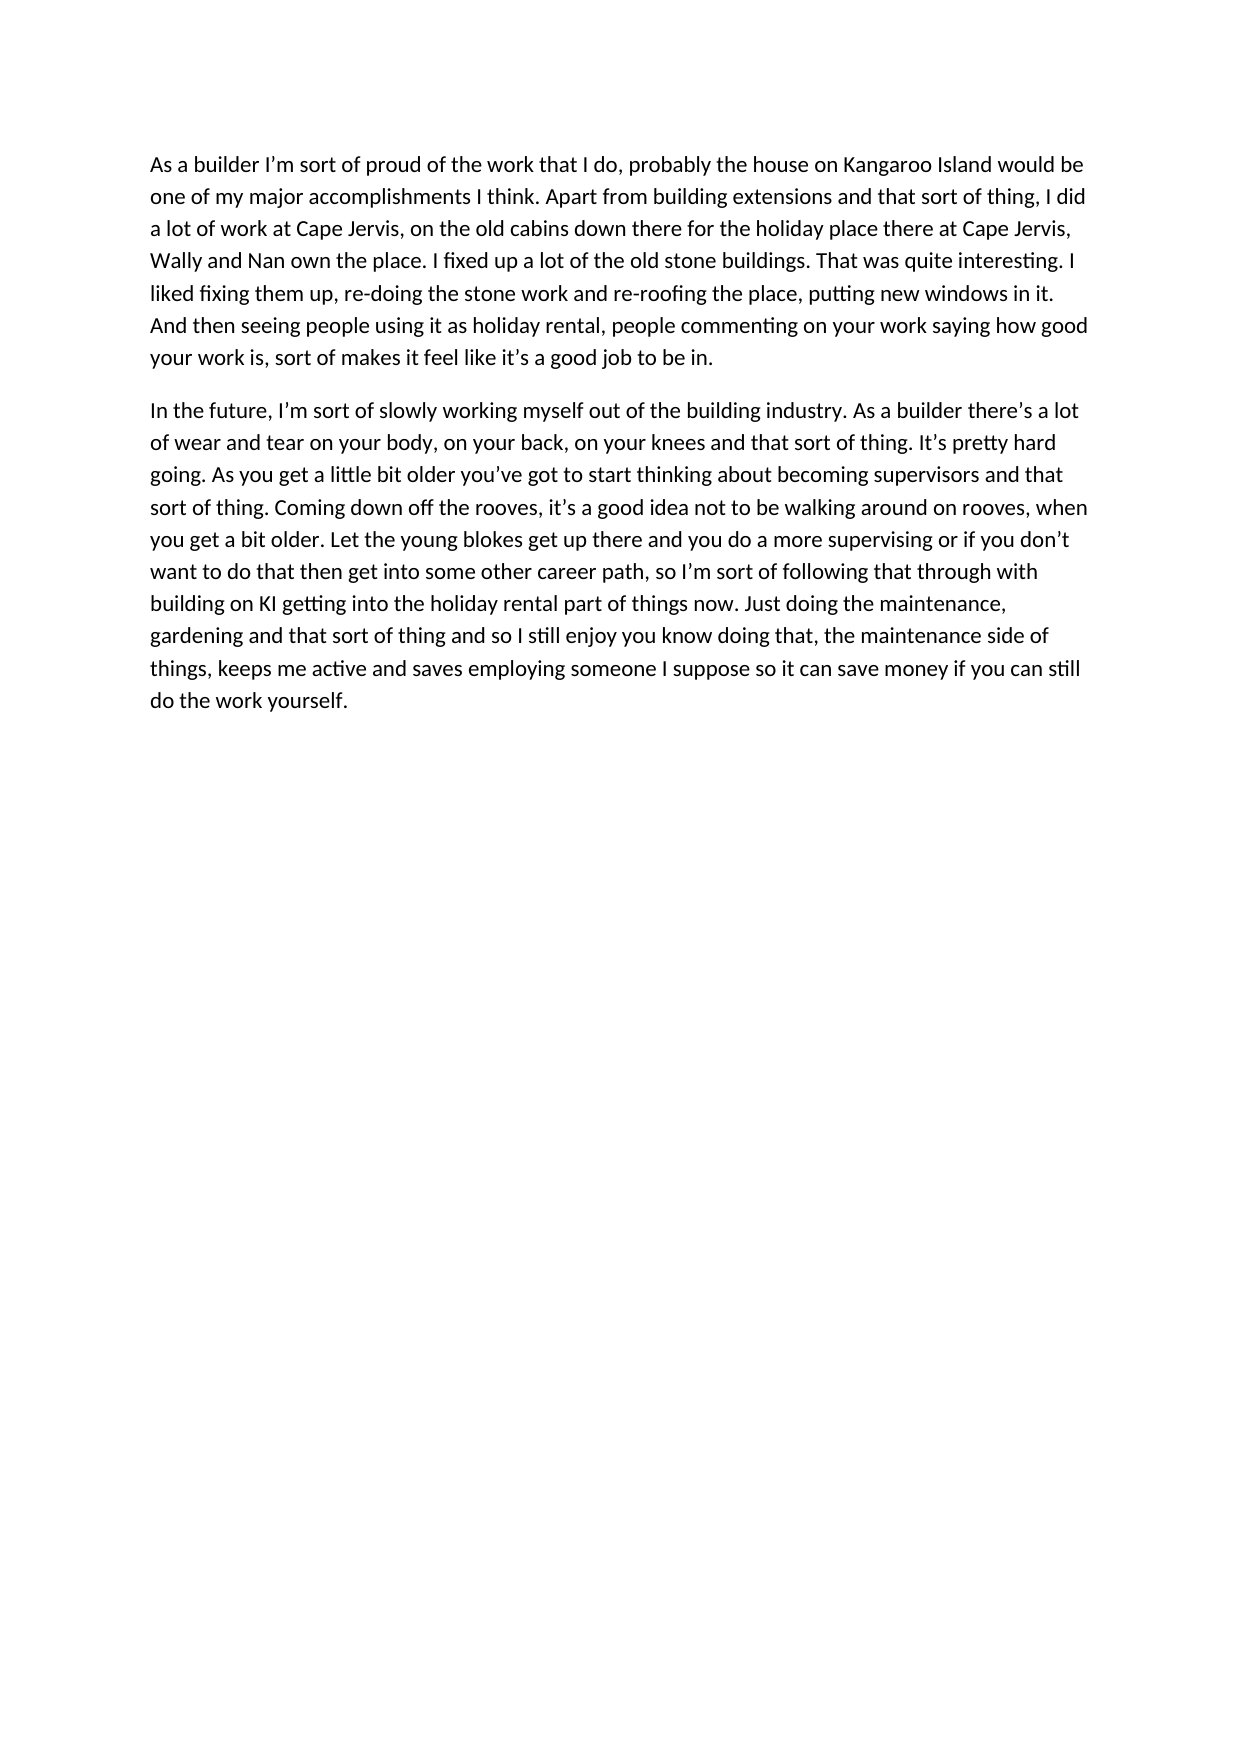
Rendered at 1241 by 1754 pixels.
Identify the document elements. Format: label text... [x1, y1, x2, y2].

text In the future, I’m sort of slowly working myself out of the building industry. As a builder there’s a lot of wear and tear on your body, on your back, on your knees and that sort of thing. It’s pretty hard going. As you get a little bit older you’ve got to start thinking about becoming supervisors and that sort of thing. Coming down off the rooves, it’s a good idea not to be walking around on rooves, when you get a bit older. Let the young blokes get up there and you do a more supervising or if you don’t want to do that then get into some other career path, so I’m sort of following that through with building on KI getting into the holiday rental part of things now. Just doing the maintenance, gardening and that sort of thing and so I still enjoy you know doing that, the maintenance side of things, keeps me active and saves employing someone I suppose so it can save money if you can still do the work yourself. [150, 396, 1090, 714]
text As a builder I’m sort of proud of the work that I do, probably the house on Kangaroo Island would be one of my major accomplishments I think. Apart from building extensions and that sort of thing, I did a lot of work at Cape Jervis, on the old cabins down there for the holiday place there at Cape Jervis, Wally and Nan own the place. I fixed up a lot of the old stone buildings. That was quite interesting. I liked fixing them up, re-doing the stone work and re-roofing the place, putting new windows in it. And then seeing people using it as holiday rental, people commenting on your work saying how good your work is, sort of makes it feel like it’s a good job to be in. [150, 150, 1090, 371]
